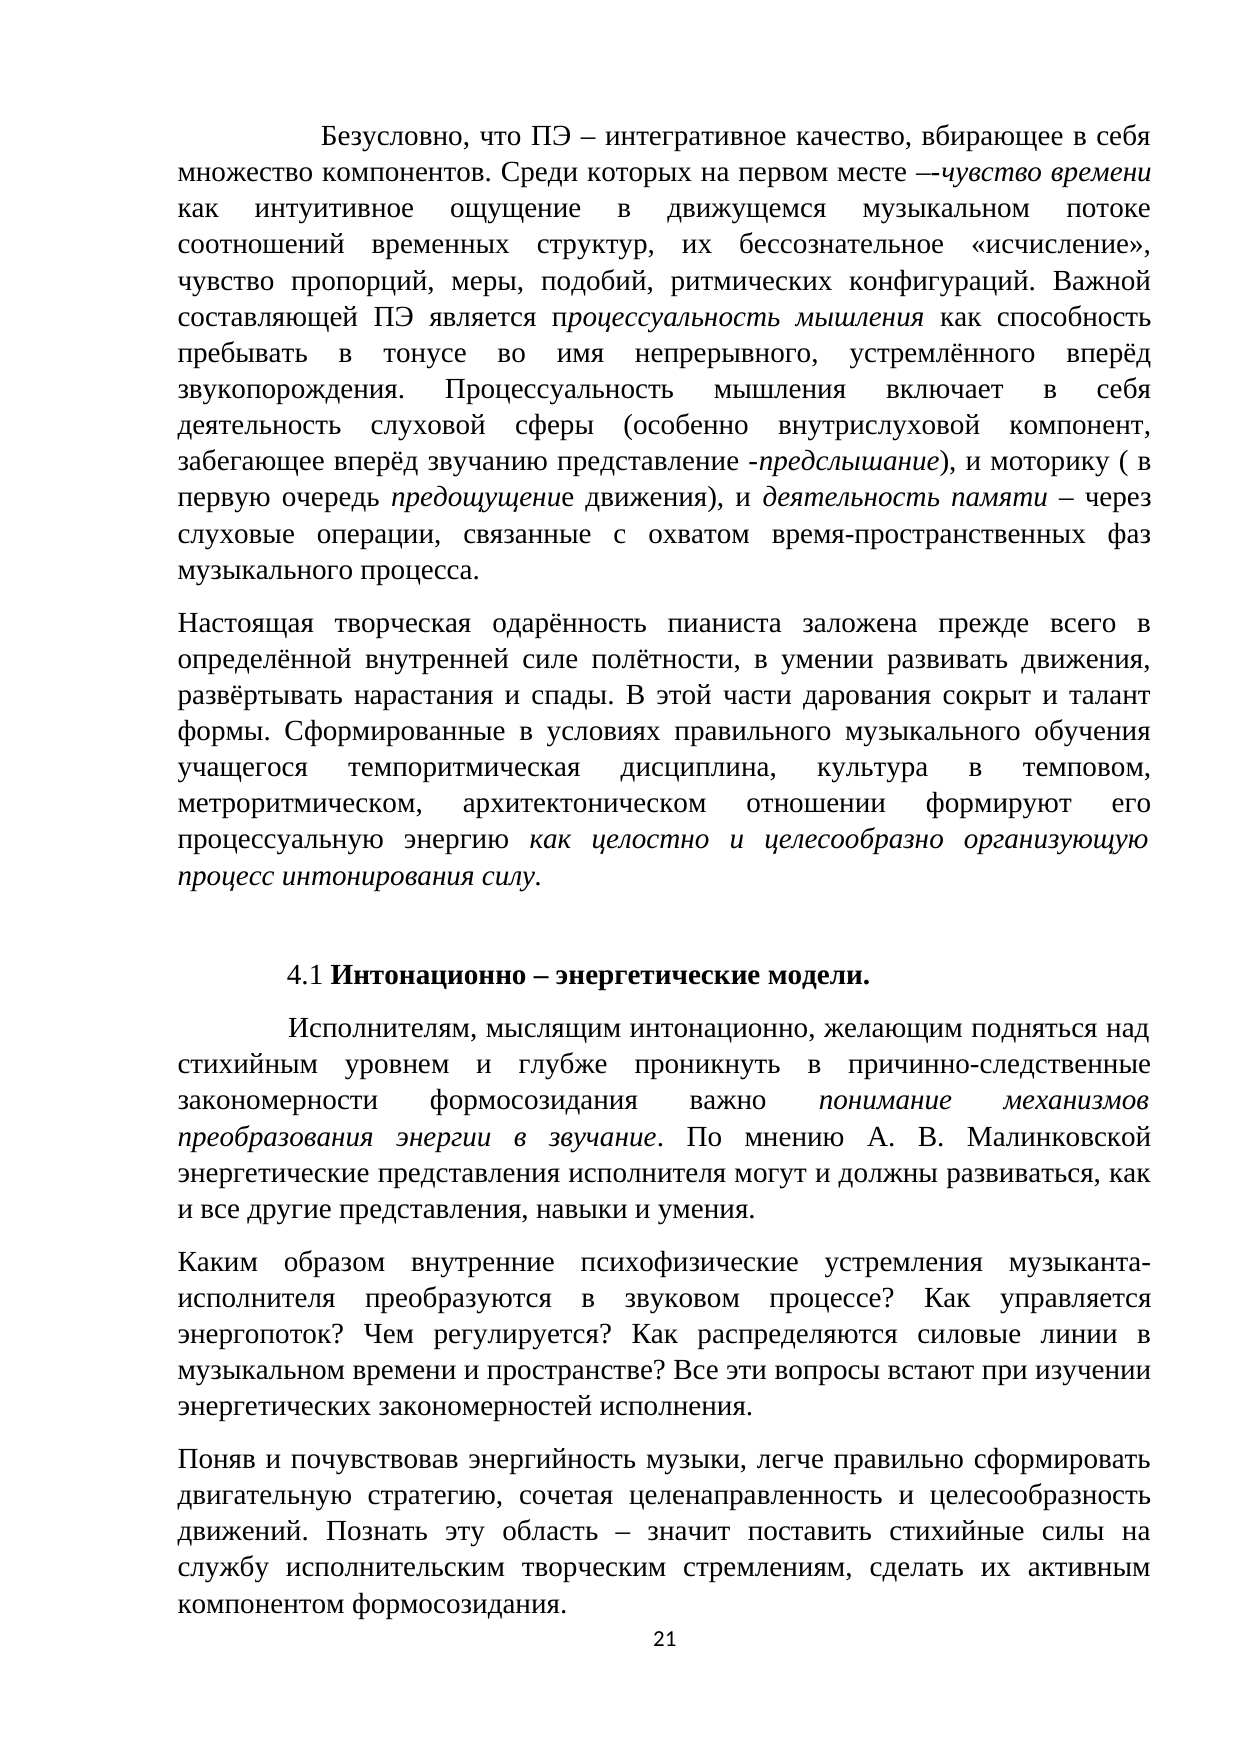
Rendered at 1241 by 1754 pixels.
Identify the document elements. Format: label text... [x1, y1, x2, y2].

text Каким образом внутренние психофизические устремления музыканта-исполнителя преобразуются в звуковом процессе? Как управляется энергопоток? Чем регулируется? Как распределяются силовые линии в музыкальном времени и пространстве? Все эти вопросы встают при изучении энергетических закономерностей исполнения. [177, 1244, 1152, 1422]
text Безусловно, что ПЭ – интегративное качество, вбирающее в себя множество компонентов. Среди которых на первом месте –-чувство времени как интуитивное ощущение в движущемся музыкальном потоке соотношений временных структур, их бессознательное «исчисление», чувство пропорций, меры, подобий, ритмических конфигураций. Важной составляющей ПЭ является процессуальность мышления как способность пребывать в тонусе во имя непрерывного, устремлённого вперёд звукопорождения. Процессуальность мышления включает в себя деятельность слуховой сферы (особенно внутрислуховой компонент, забегающее вперёд звучанию представление -предслышание), и моторику ( в первую очередь предощущение движения), и деятельность памяти – через слуховые операции, связанные с охватом время-пространственных фаз музыкального процесса. [177, 118, 1152, 585]
text Настоящая творческая одарённость пианиста заложена прежде всего в определённой внутренней силе полётности, в умении развивать движения, развёртывать нарастания и спады. В этой части дарования сокрыт и талант формы. Сформированные в условиях правильного музыкального обучения учащегося темпоритмическая дисциплина, культура в темповом, метроритмическом, архитектоническом отношении формируют его процессуальную энергию как целостно и целесообразно организующую процесс интонирования силу. [177, 605, 1152, 891]
text 4.1 Интонационно – энергетические модели. [177, 957, 1152, 991]
text Исполнителям, мыслящим интонационно, желающим подняться над стихийным уровнем и глубже проникнуть в причинно-следственные закономерности формосозидания важно понимание механизмов преобразования энергии в звучание. По мнению А. В. Малинковской энергетические представления исполнителя могут и должны развиваться, как и все другие представления, навыки и умения. [177, 1010, 1152, 1224]
text Поняв и почувствовав энергийность музыки, легче правильно сформировать двигательную стратегию, сочетая целенаправленность и целесообразность движений. Познать эту область – значит поставить стихийные силы на службу исполнительским творческим стремлениям, сделать их активным компонентом формосозидания. [177, 1441, 1152, 1619]
